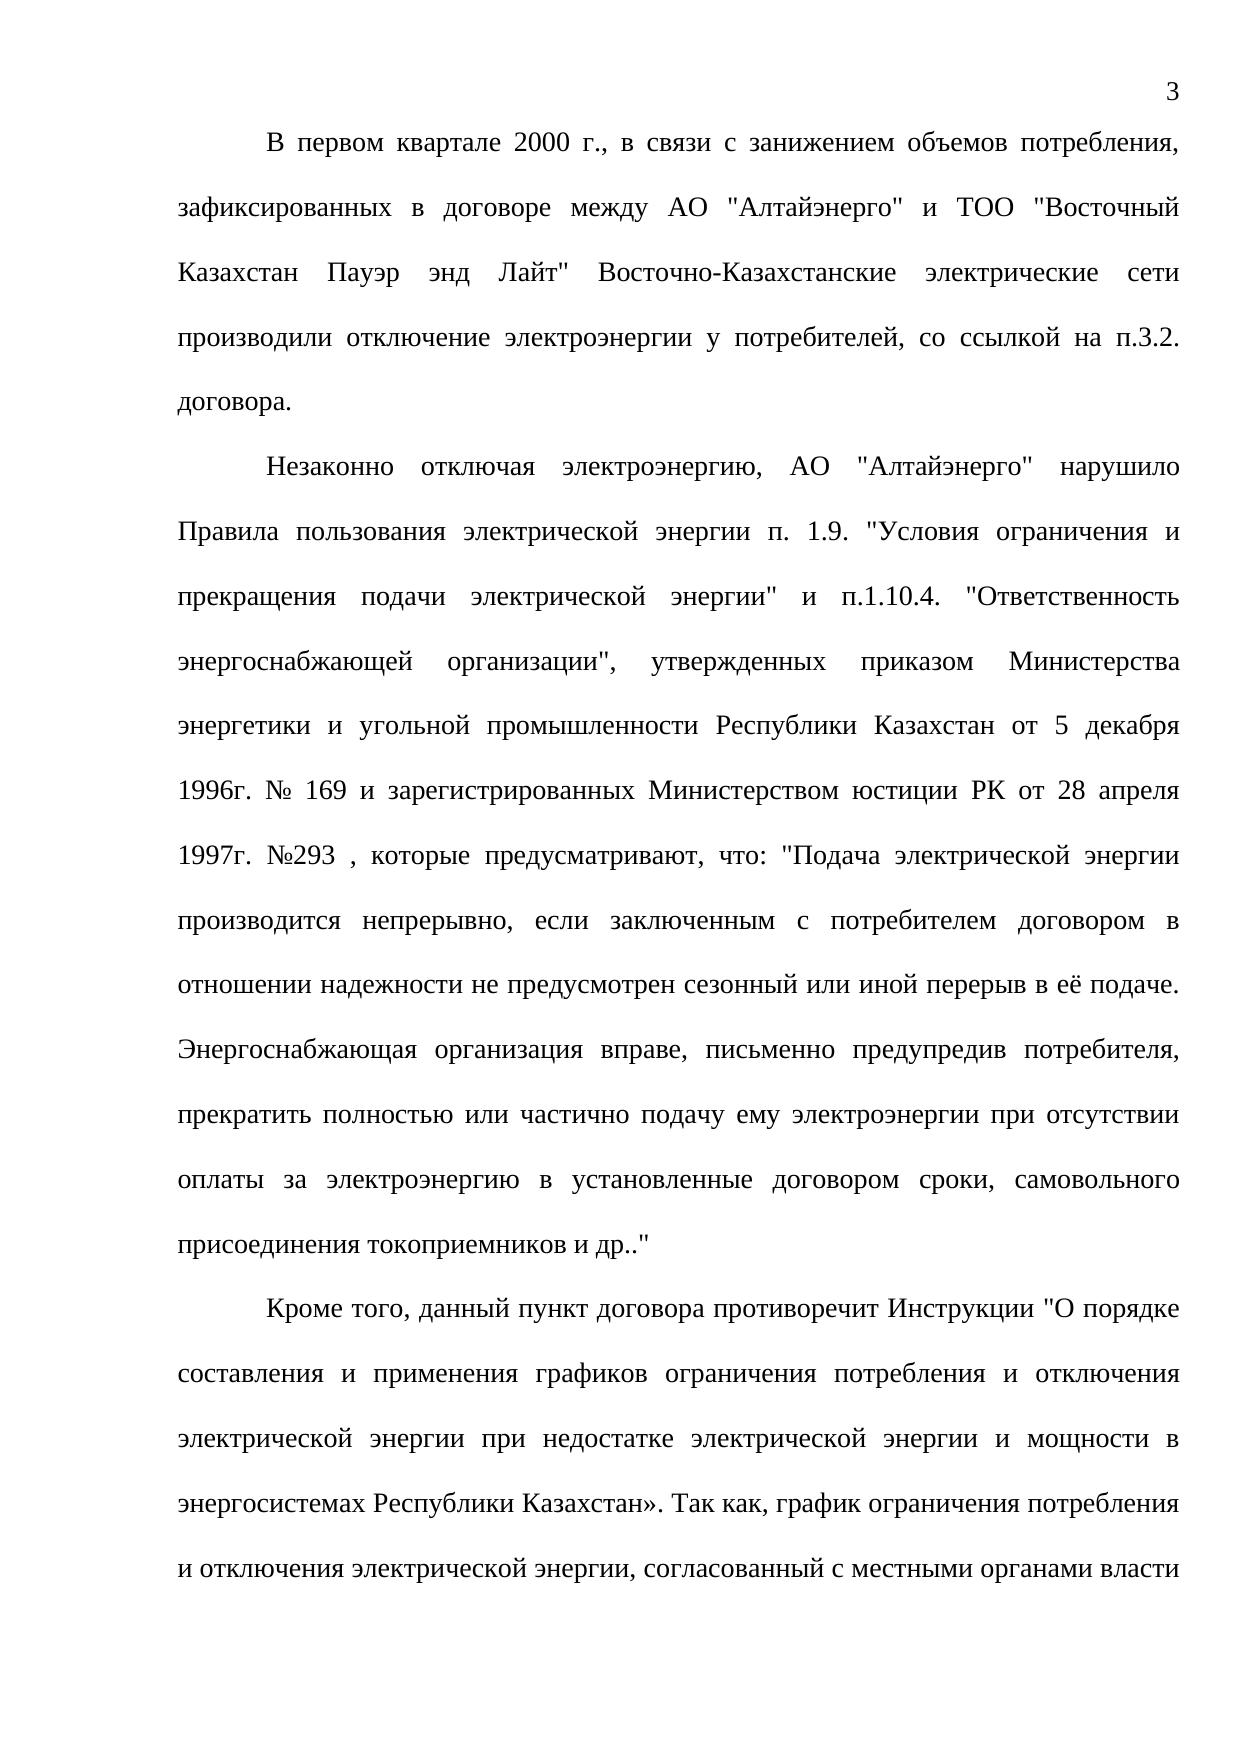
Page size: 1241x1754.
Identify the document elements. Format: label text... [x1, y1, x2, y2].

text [177, 1291, 1181, 1583]
text В первом квартале 2000 г., в связи с занижением объемов потребления, зафиксированных в договоре между АО "Алтайэнерго" и ТОО "Восточный Казахстан Пауэр энд Лайт" Восточно-Казахстанские электрические сети производили отключение электроэнергии у потребителей, со ссылкой на п.3.2. договора. [177, 125, 1181, 417]
text Незаконно отключая электроэнергию, АО "Алтайэнерго" нарушило Правила пользования электрической энергии п. 1.9. "Условия ограничения и прекращения подачи электрической энергии" и п.1.10.4. "Ответственность энергоснабжающей организации", утвержденных приказом Министерства энергетики и угольной промышленности Республики Казахстан от 5 декабря 1996г. № 169 и зарегистрированных Министерством юстиции РК от 28 апреля 1997г. №293 , которые предусматривают, что: "Подача электрической энергии производится непрерывно, если заключенным с потребителем договором в отношении надежности не предусмотрен сезонный или иной перерыв в её подаче. Энергоснабжающая организация вправе, письменно предупредив потребителя, прекратить полностью или частично подачу ему электроэнергии при отсутствии оплаты за электроэнергию в установленные договором сроки, самовольного присоединения токоприемников и др.." [177, 449, 1181, 1259]
